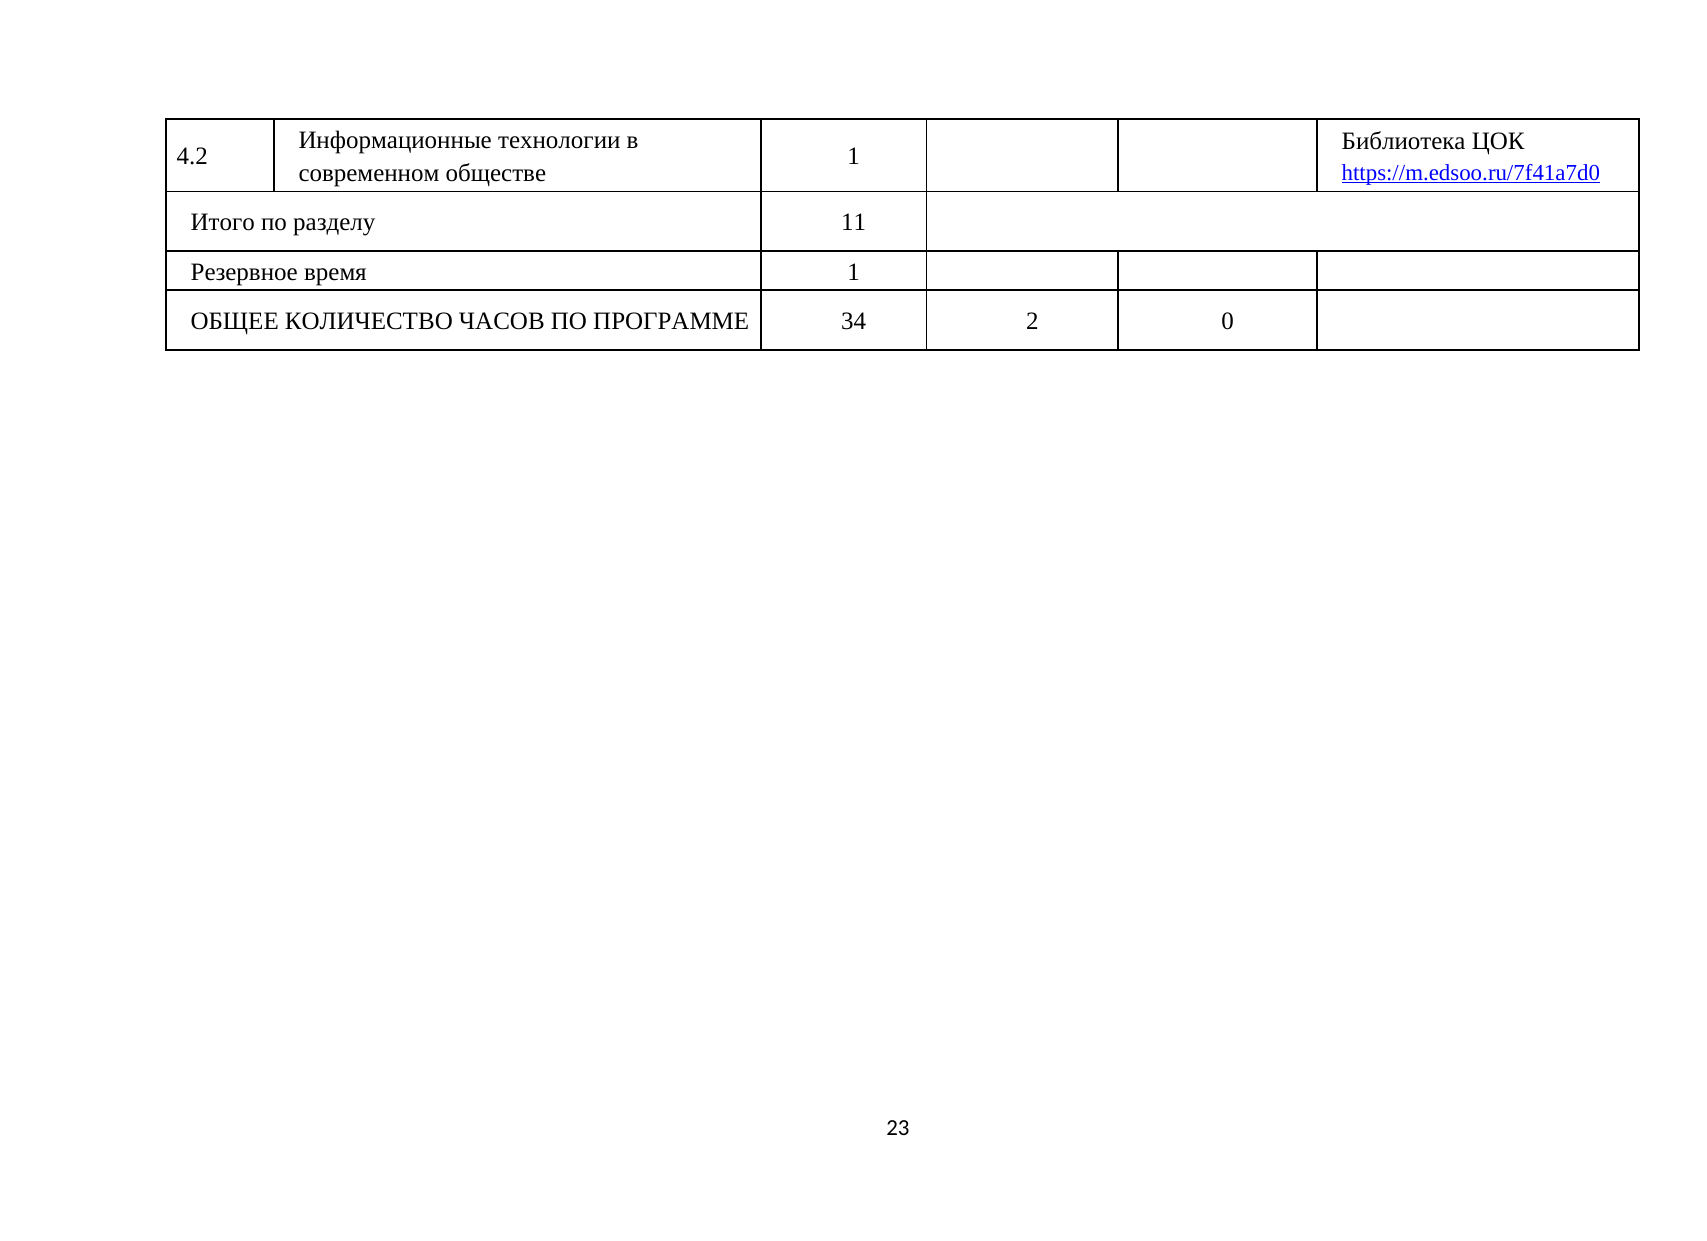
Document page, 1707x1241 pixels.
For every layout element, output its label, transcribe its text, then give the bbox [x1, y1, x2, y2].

table_cell Итого по разделу [167, 192, 760, 250]
table_cell [1119, 252, 1316, 289]
table_cell 34 [762, 291, 926, 349]
table_cell [927, 192, 1638, 250]
table_cell 1 [762, 120, 926, 191]
table_cell Информационные технологии в современном обществе [275, 120, 760, 191]
table_cell [927, 252, 1117, 289]
table_cell [1318, 252, 1638, 289]
table_cell [927, 120, 1117, 191]
table_cell 2 [927, 291, 1117, 349]
table_cell 0 [1119, 291, 1316, 349]
table_cell 4.2 [167, 120, 273, 191]
table_cell 11 [762, 192, 926, 250]
table_cell [1119, 120, 1316, 191]
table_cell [1318, 120, 1638, 191]
table_cell 1 [762, 252, 926, 289]
table_cell Резервное время [167, 252, 760, 289]
table_cell [1318, 291, 1638, 349]
table_cell ОБЩЕЕ КОЛИЧЕСТВО ЧАСОВ ПО ПРОГРАММЕ [167, 291, 760, 349]
